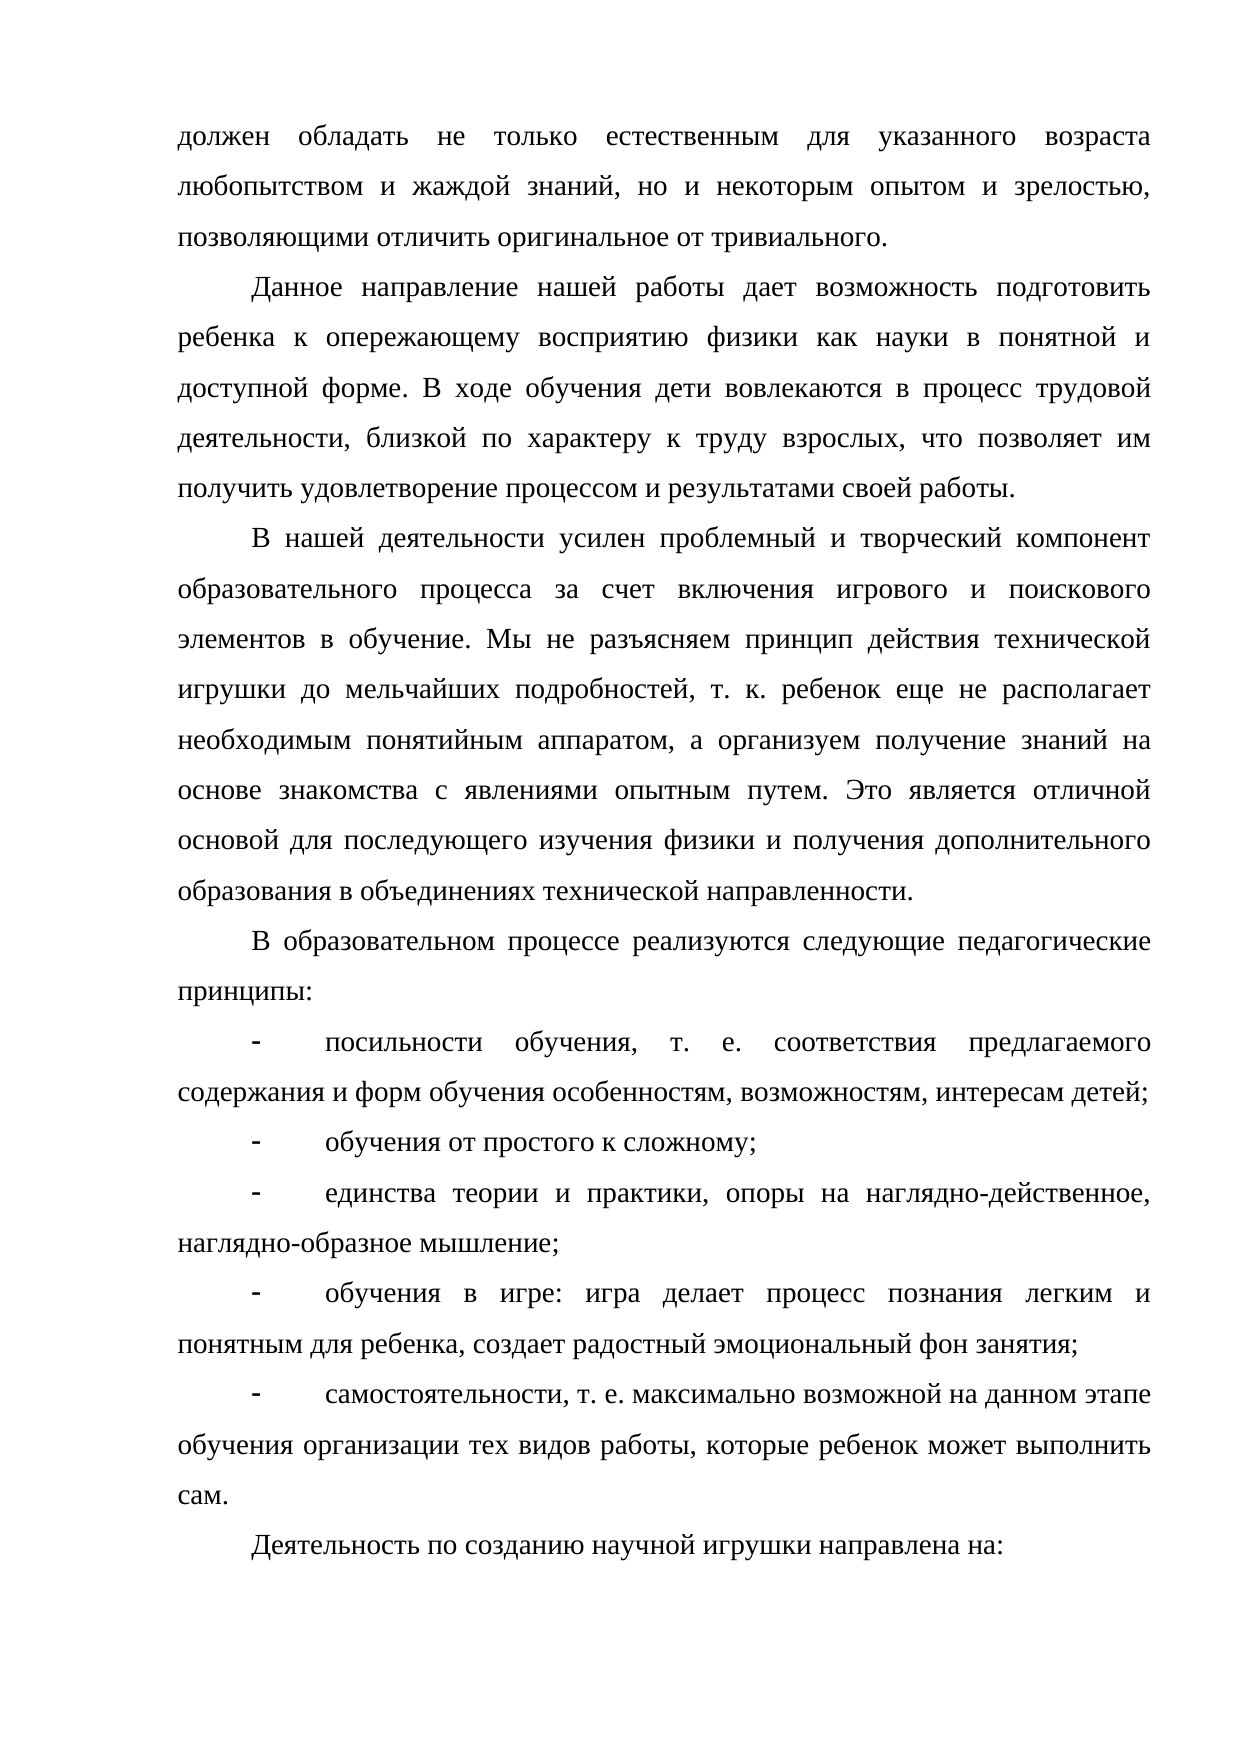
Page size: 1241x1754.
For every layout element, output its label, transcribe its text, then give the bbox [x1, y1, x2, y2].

text В нашей деятельности усилен проблемный и творческий компонент образовательного процесса за счет включения игрового и поискового элементов в обучение. Мы не разъясняем принцип действия технической игрушки до мельчайших подробностей, т. к. ребенок еще не располагает необходимым понятийным аппаратом, а организуем получение знаний на основе знакомства с явлениями опытным путем. Это является отличной основой для последующего изучения физики и получения дополнительного образования в объединениях технической направленности. [177, 521, 1152, 906]
list обучения от простого к сложному; [177, 1124, 1152, 1158]
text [177, 118, 1152, 252]
list посильности обучения, т. е. соответствия предлагаемого содержания и форм обучения особенностям, возможностям, интересам детей; [177, 1024, 1152, 1108]
text Данное направление нашей работы дает возможность подготовить ребенка к опережающему восприятию физики как науки в понятной и доступной форме. В ходе обучения дети вовлекаются в процесс трудовой деятельности, близкой по характеру к труду взрослых, что позволяет им получить удовлетворение процессом и результатами своей работы. [177, 269, 1152, 504]
list обучения в игре: игра делает процесс познания легким и понятным для ребенка, создает радостный эмоциональный фон занятия; [177, 1276, 1152, 1359]
text Деятельность по созданию научной игрушки направлена на: [177, 1527, 1152, 1561]
text В образовательном процессе реализуются следующие педагогические принципы: [177, 923, 1152, 1007]
list единства теории и практики, опоры на наглядно-действенное, наглядно-образное мышление; [177, 1175, 1152, 1259]
list самостоятельности, т. е. максимально возможной на данном этапе обучения организации тех видов работы, которые ребенок может выполнить сам. [177, 1376, 1152, 1511]
